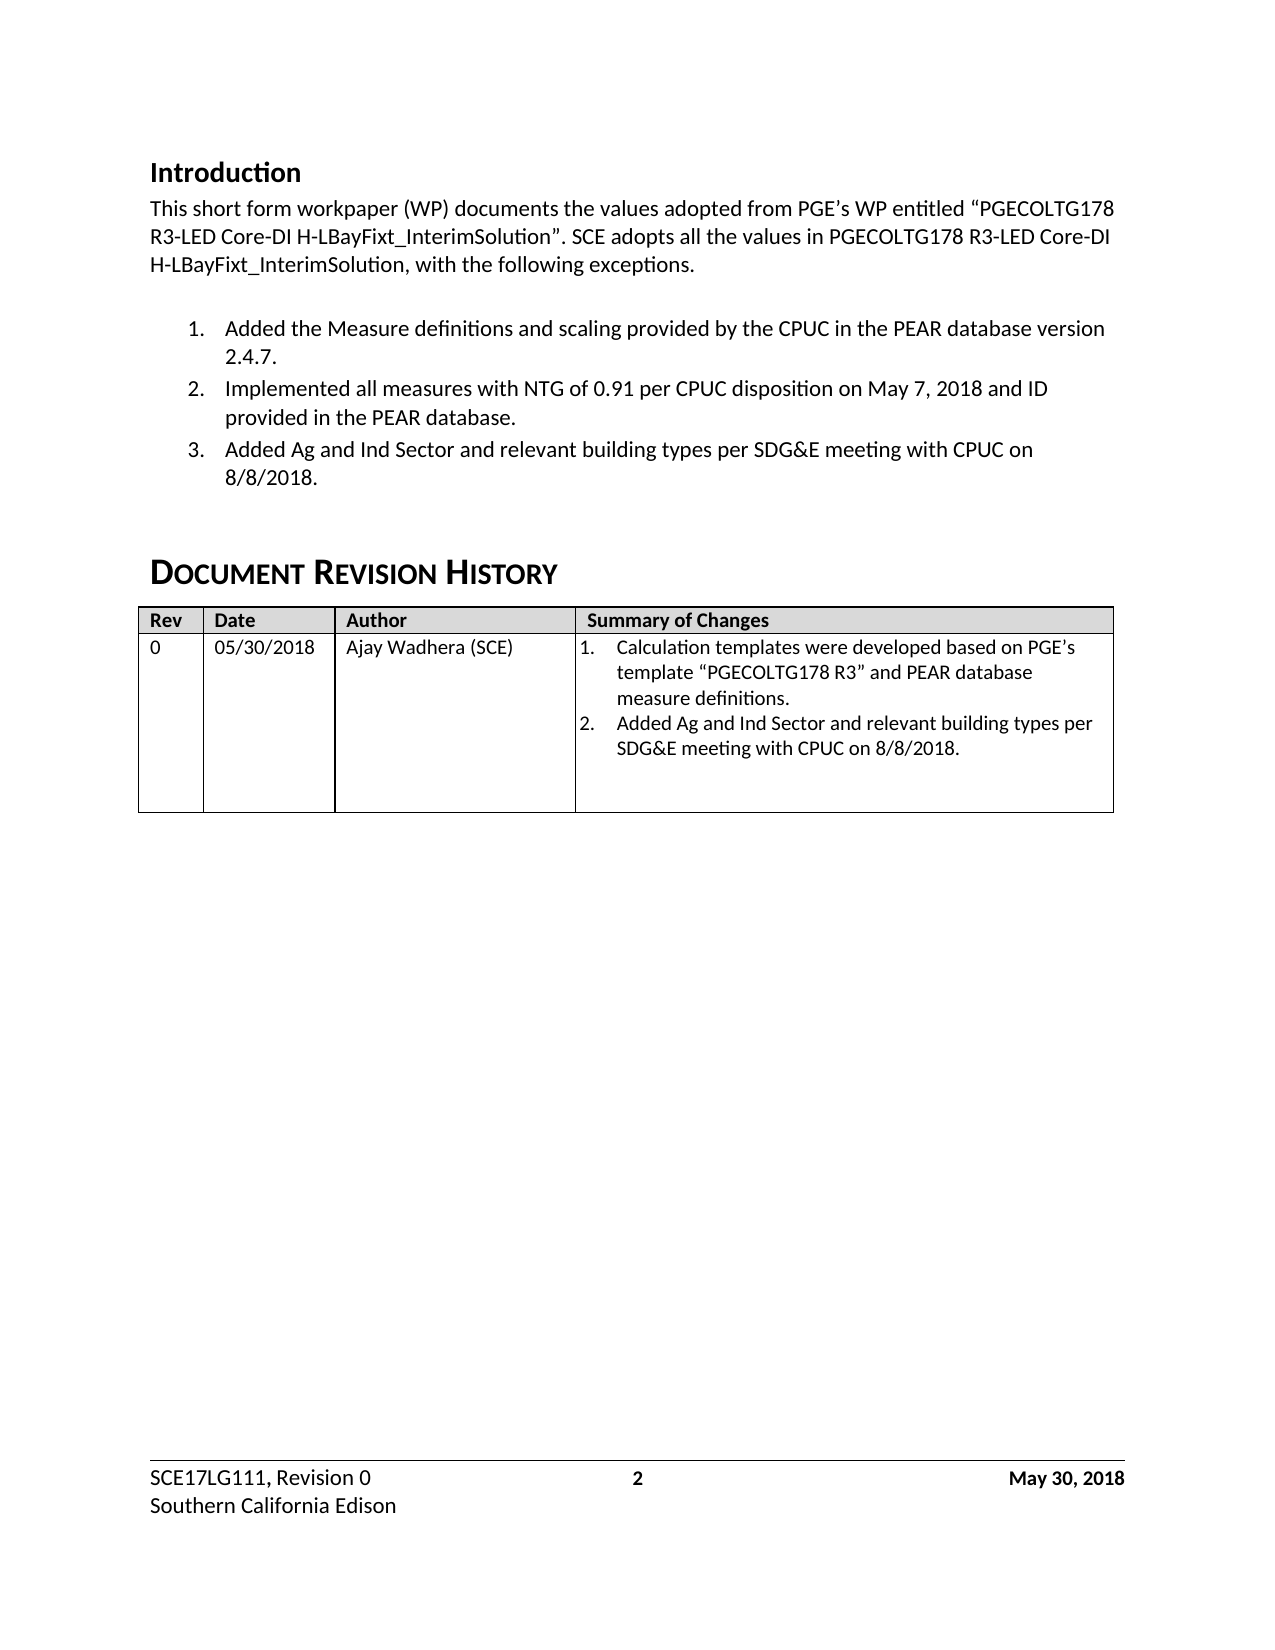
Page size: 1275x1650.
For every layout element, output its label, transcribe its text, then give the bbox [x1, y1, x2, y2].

table_cell Calculation templates were developed based on PGE’s template “PGECOLTG178 R3” and PEAR database measure definitions. Added Ag and Ind Sector and relevant building types per SDG&E meeting with CPUC on 8/8/2018. [576, 634, 1113, 812]
subtitle Document Revision History [150, 548, 1125, 594]
text Introduction [150, 154, 1125, 190]
text This short form workpaper (WP) documents the values adopted from PGE’s WP entitled “PGECOLTG178 R3-LED Core-DI H-LBayFixt_InterimSolution”. SCE adopts all the values in PGECOLTG178 R3-LED Core-DI H-LBayFixt_InterimSolution, with the following exceptions. [150, 194, 1125, 278]
table_header Rev [139, 608, 203, 633]
table_cell 05/30/2018 [204, 634, 334, 812]
table_header Date [204, 608, 334, 633]
list Added Ag and Ind Sector and relevant building types per SDG&E meeting with CPUC on 8/8/2018. [187, 435, 1125, 491]
table_header Author [336, 608, 575, 633]
table_header Summary of Changes [576, 608, 1113, 633]
table_cell 0 [139, 634, 203, 812]
list Implemented all measures with NTG of 0.91 per CPUC disposition on May 7, 2018 and ID provided in the PEAR database. [187, 374, 1125, 431]
table_cell Ajay Wadhera (SCE) [336, 634, 575, 812]
list Added the Measure definitions and scaling provided by the CPUC in the PEAR database version 2.4.7. [187, 314, 1125, 370]
